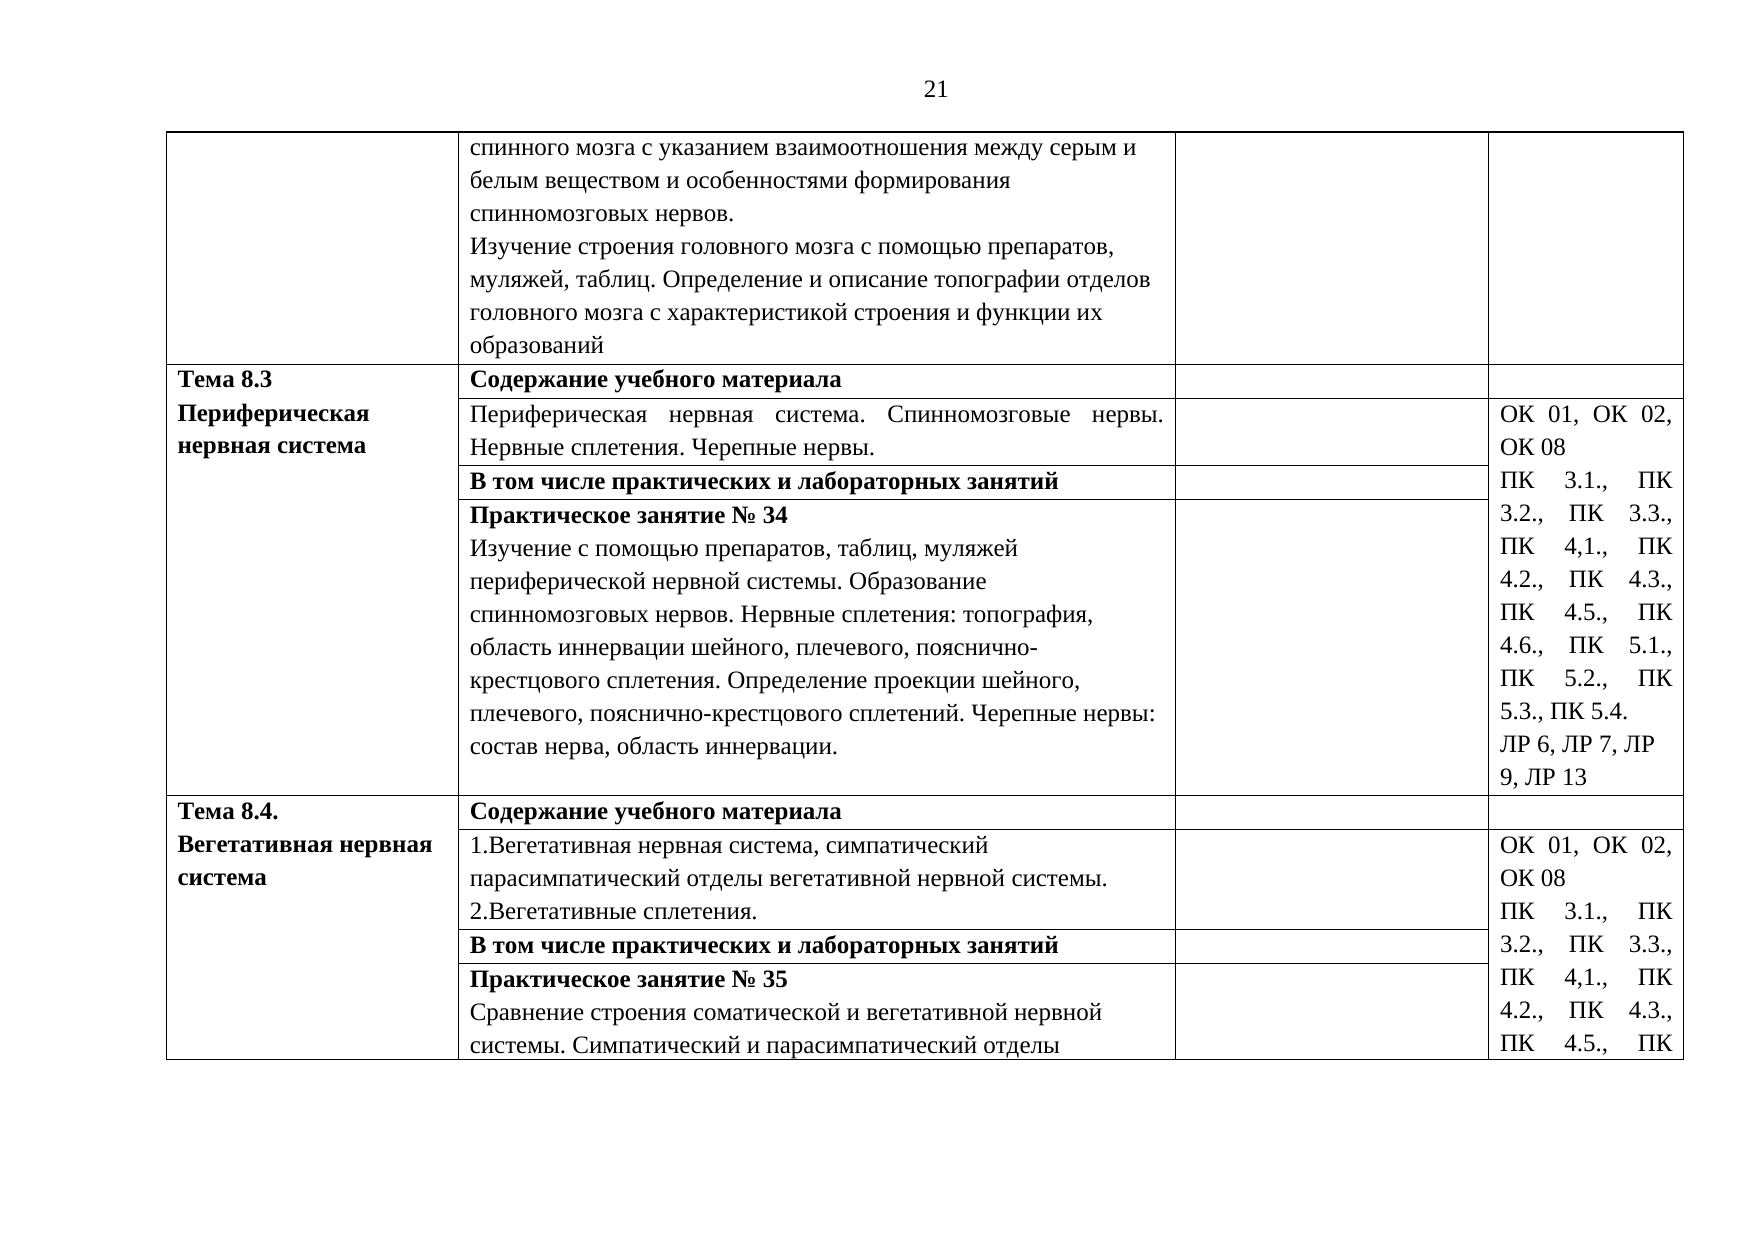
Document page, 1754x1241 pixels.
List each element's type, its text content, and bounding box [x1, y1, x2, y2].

table_cell Содержание учебного материала [459, 365, 1175, 398]
table_cell [1176, 133, 1488, 363]
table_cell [459, 133, 1175, 363]
table_cell [1176, 399, 1488, 465]
table_cell [1176, 365, 1488, 398]
table_cell Практическое занятие № 34 Изучение с помощью препаратов, таблиц, муляжей периферической нервной системы. Образование спинномозговых нервов. Нервные сплетения: топография, область иннервации шейного, плечевого, пояснично-крестцового сплетения. Определение проекции шейного, плечевого, пояснично-крестцового сплетений. Черепные нервы: состав нерва, область иннервации. [459, 500, 1175, 795]
table_cell [1176, 796, 1488, 829]
table_cell [1176, 830, 1488, 929]
table_cell [1489, 133, 1683, 363]
table_cell Тема 8.3 Периферическая нервная система [167, 365, 458, 795]
table_cell Периферическая нервная система. Спинномозговые нервы. Нервные сплетения. Черепные нервы. [459, 399, 1175, 465]
table_cell [1176, 964, 1488, 1059]
table_cell Тема 8.4. Вегетативная нервная система [167, 796, 458, 1059]
table_cell [1176, 930, 1488, 963]
table_cell 1.Вегетативная нервная система, симпатический парасимпатический отделы вегетативной нервной системы. 2.Вегетативные сплетения. [459, 830, 1175, 929]
table_cell В том числе практических и лабораторных занятий [459, 466, 1175, 499]
table_cell Содержание учебного материала [459, 796, 1175, 829]
table_cell [1489, 796, 1683, 829]
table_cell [459, 964, 1175, 1059]
table_cell [1489, 365, 1683, 398]
table_cell [1176, 500, 1488, 795]
table_cell [1176, 466, 1488, 499]
table_cell В том числе практических и лабораторных занятий [459, 930, 1175, 963]
